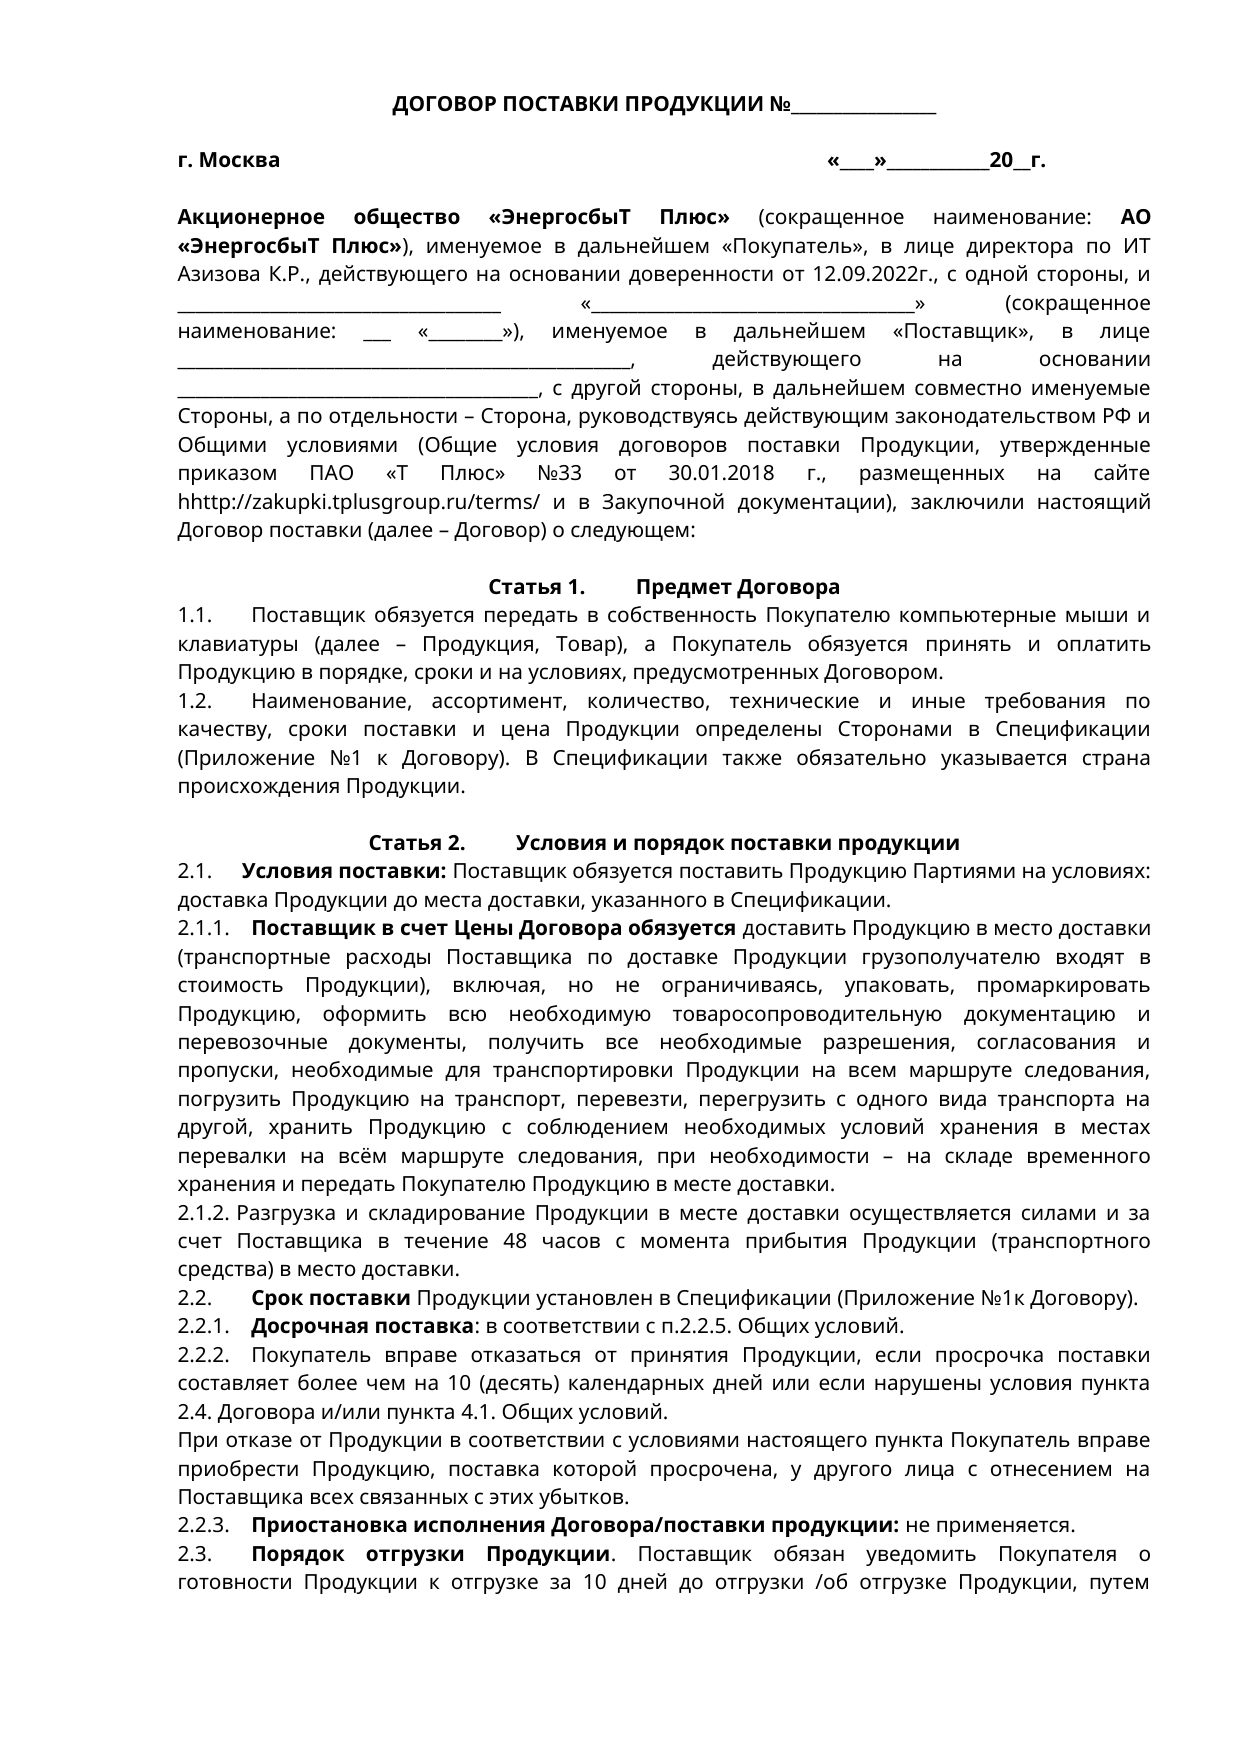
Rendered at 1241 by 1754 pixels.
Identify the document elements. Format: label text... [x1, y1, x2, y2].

list Поставщик обязуется передать в собственность Покупателю компьютерные мыши и клавиатуры (далее – Продукция, Товар), а Покупатель обязуется принять и оплатить Продукцию в порядке, сроки и на условиях, предусмотренных Договором. [177, 601, 1152, 686]
list Разгрузка и складирование Продукции в месте доставки осуществляется силами и за счет Поставщика в течение 48 часов с момента прибытия Продукции (транспортного средства) в место доставки. [177, 1198, 1152, 1283]
list Условия поставки: Поставщик обязуется поставить Продукцию Партиями на условиях: доставка Продукции до места доставки, указанного в Спецификации. [177, 856, 1152, 913]
list Условия и порядок поставки продукции [177, 828, 1152, 856]
list Приостановка исполнения Договора/поставки продукции: не применяется. [177, 1511, 1152, 1539]
text Акционерное общество «ЭнергосбыТ Плюс» (сокращенное наименование: АО «ЭнергосбыТ Плюс»), именуемое в дальнейшем «Покупатель», в лице директора по ИТ Азизова К.Р., действующего на основании доверенности от 12.09.2022г., с одной стороны, и ___________________________________ «___________________________________» (сокращенное наименование: ___ «________»), именуемое в дальнейшем «Поставщик», в лице _________________________________________________, действующего на основании _______________________________________, с другой стороны, в дальнейшем совместно именуемые Стороны, а по отдельности – Сторона, руководствуясь действующим законодательством РФ и Общими условиями (Общие условия договоров поставки Продукции, утвержденные приказом ПАО «Т Плюс» №33 от 30.01.2018 г., размещенных на сайте hhttp://zakupki.tplusgroup.ru/terms/ и в Закупочной документации), заключили настоящий Договор поставки (далее – Договор) о следующем: [177, 202, 1152, 544]
list Наименование, ассортимент, количество, технические и иные требования по качеству, сроки поставки и цена Продукции определены Сторонами в Спецификации (Приложение №1 к Договору). В Спецификации также обязательно указывается страна происхождения Продукции. [177, 686, 1152, 799]
list Поставщик в счет Цены Договора обязуется доставить Продукцию в место доставки (транспортные расходы Поставщика по доставке Продукции грузополучателю входят в стоимость Продукции), включая, но не ограничиваясь, упаковать, промаркировать Продукцию, оформить всю необходимую товаросопроводительную документацию и перевозочные документы, получить все необходимые разрешения, согласования и пропуски, необходимые для транспортировки Продукции на всем маршруте следования, погрузить Продукцию на транспорт, перевезти, перегрузить с одного вида транспорта на другой, хранить Продукцию с соблюдением необходимых условий хранения в местах перевалки на всём маршруте следования, при необходимости – на складе временного хранения и передать Покупателю Продукцию в месте доставки. [177, 913, 1152, 1198]
text При отказе от Продукции в соответствии с условиями настоящего пункта Покупатель вправе приобрести Продукцию, поставка которой просрочена, у другого лица с отнесением на Поставщика всех связанных с этих убытков. [177, 1425, 1152, 1511]
text г. Москва «____»____________20__г. [177, 146, 1152, 174]
list Предмет Договора [177, 572, 1152, 601]
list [177, 1539, 1152, 1596]
list Досрочная поставка: в соответствии с п.2.2.5. Общих условий. [177, 1311, 1152, 1340]
text ДОГОВОР ПОСТАВКИ ПРОДУКЦИИ №_________________ [177, 89, 1152, 117]
list Срок поставки Продукции установлен в Спецификации (Приложение №1к Договору). [177, 1283, 1152, 1311]
list Покупатель вправе отказаться от принятия Продукции, если просрочка поставки составляет более чем на 10 (десять) календарных дней или если нарушены условия пункта 2.4. Договора и/или пункта 4.1. Общих условий. [177, 1340, 1152, 1425]
